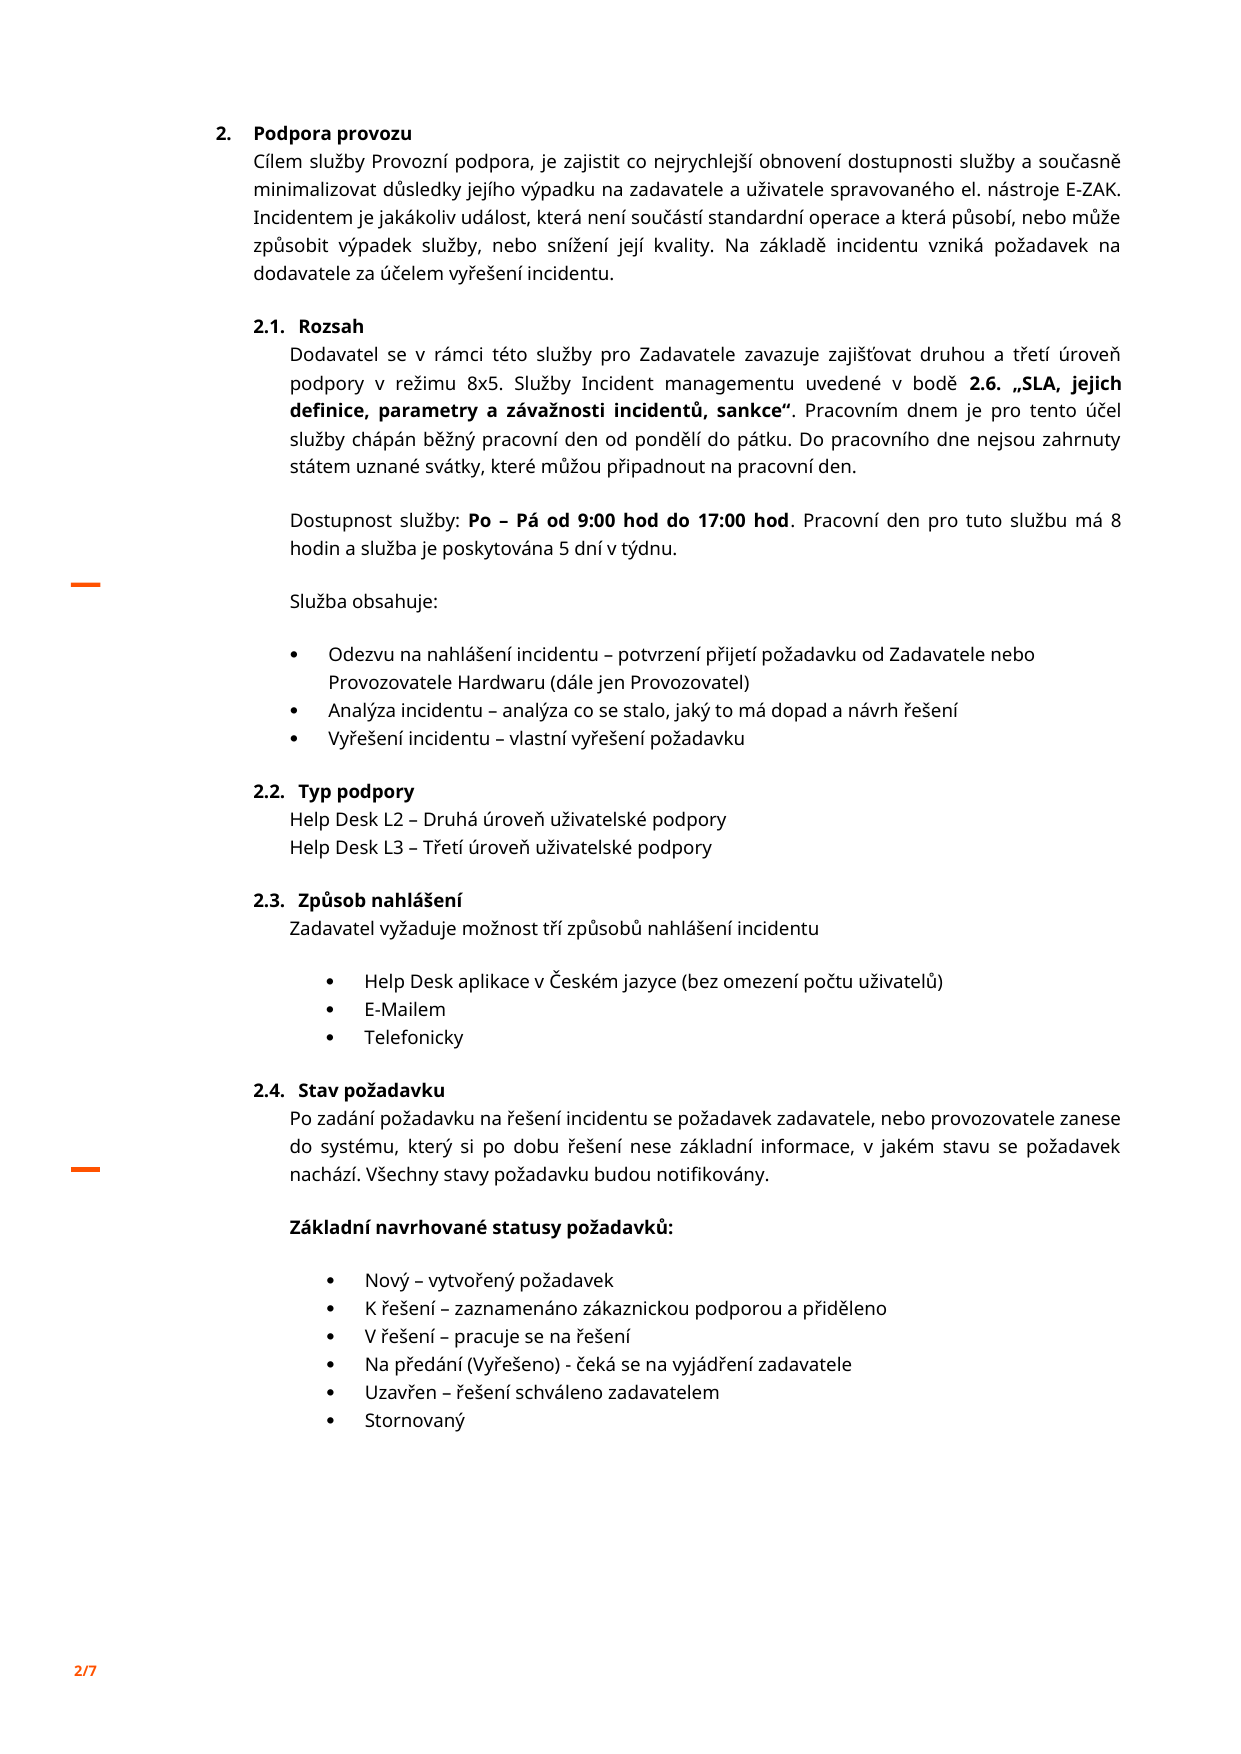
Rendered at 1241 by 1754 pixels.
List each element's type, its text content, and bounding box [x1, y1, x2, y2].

subtitle Rozsah [253, 314, 1122, 339]
list Telefonicky [327, 1024, 1122, 1050]
list Odezvu na nahlášení incidentu – potvrzení přijetí požadavku od Zadavatele nebo Provozovatele Hardwaru (dále jen Provozovatel) [291, 641, 1122, 694]
list Vyřešení incidentu – vlastní vyřešení požadavku [291, 725, 1122, 751]
list Uzavřen – řešení schváleno zadavatelem [327, 1379, 1122, 1405]
text Dostupnost služby: Po – Pá od 9:00 hod do 17:00 hod. Pracovní den pro tuto službu má 8 hodin a služba je poskytována 5 dní v týdnu. [289, 507, 1122, 560]
list Nový – vytvořený požadavek [327, 1267, 1122, 1293]
text Po zadání požadavku na řešení incidentu se požadavek zadavatele, nebo provozovatele zanese do systému, který si po dobu řešení nese základní informace, v jakém stavu se požadavek nachází. Všechny stavy požadavku budou notifikovány. [289, 1105, 1122, 1187]
text Help Desk L2 – Druhá úroveň uživatelské podpory Help Desk L3 – Třetí úroveň uživatelské podpory [289, 806, 1122, 859]
subtitle Typ podpory [253, 778, 1122, 803]
list V řešení – pracuje se na řešení [327, 1323, 1122, 1349]
list Stornovaný [327, 1407, 1122, 1433]
text Zadavatel vyžaduje možnost tří způsobů nahlášení incidentu [216, 915, 1122, 941]
text Cílem služby Provozní podpora, je zajistit co nejrychlejší obnovení dostupnosti služby a současně minimalizovat důsledky jejího výpadku na zadavatele a uživatele spravovaného el. nástroje E-ZAK. Incidentem je jakákoliv událost, která není součástí standardní operace a která působí, nebo může způsobit výpadek služby, nebo snížení její kvality. Na základě incidentu vzniká požadavek na dodavatele za účelem vyřešení incidentu. [253, 149, 1122, 286]
list K řešení – zaznamenáno zákaznickou podporou a přiděleno [327, 1295, 1122, 1321]
text Základní navrhované statusy požadavků: [289, 1214, 1122, 1240]
list Analýza incidentu – analýza co se stalo, jaký to má dopad a návrh řešení [291, 697, 1122, 722]
subtitle Podpora provozu [216, 121, 1122, 146]
subtitle Způsob nahlášení [253, 887, 1122, 913]
subtitle Stav požadavku [253, 1077, 1122, 1103]
list Na předání (Vyřešeno) - čeká se na vyjádření zadavatele [327, 1351, 1122, 1377]
list E-Mailem [327, 996, 1122, 1022]
list Help Desk aplikace v Českém jazyce (bez omezení počtu uživatelů) [327, 968, 1122, 994]
text Služba obsahuje: [289, 588, 1122, 613]
text Dodavatel se v rámci této služby pro Zadavatele zavazuje zajišťovat druhou a třetí úroveň podpory v režimu 8x5. Služby Incident managementu uvedené v bodě 2.6. „SLA, jejich definice, parametry a závažnosti incidentů, sankce“. Pracovním dnem je pro tento účel služby chápán běžný pracovní den od pondělí do pátku. Do pracovního dne nejsou zahrnuty státem uznané svátky, které můžou připadnout na pracovní den. [289, 342, 1122, 479]
